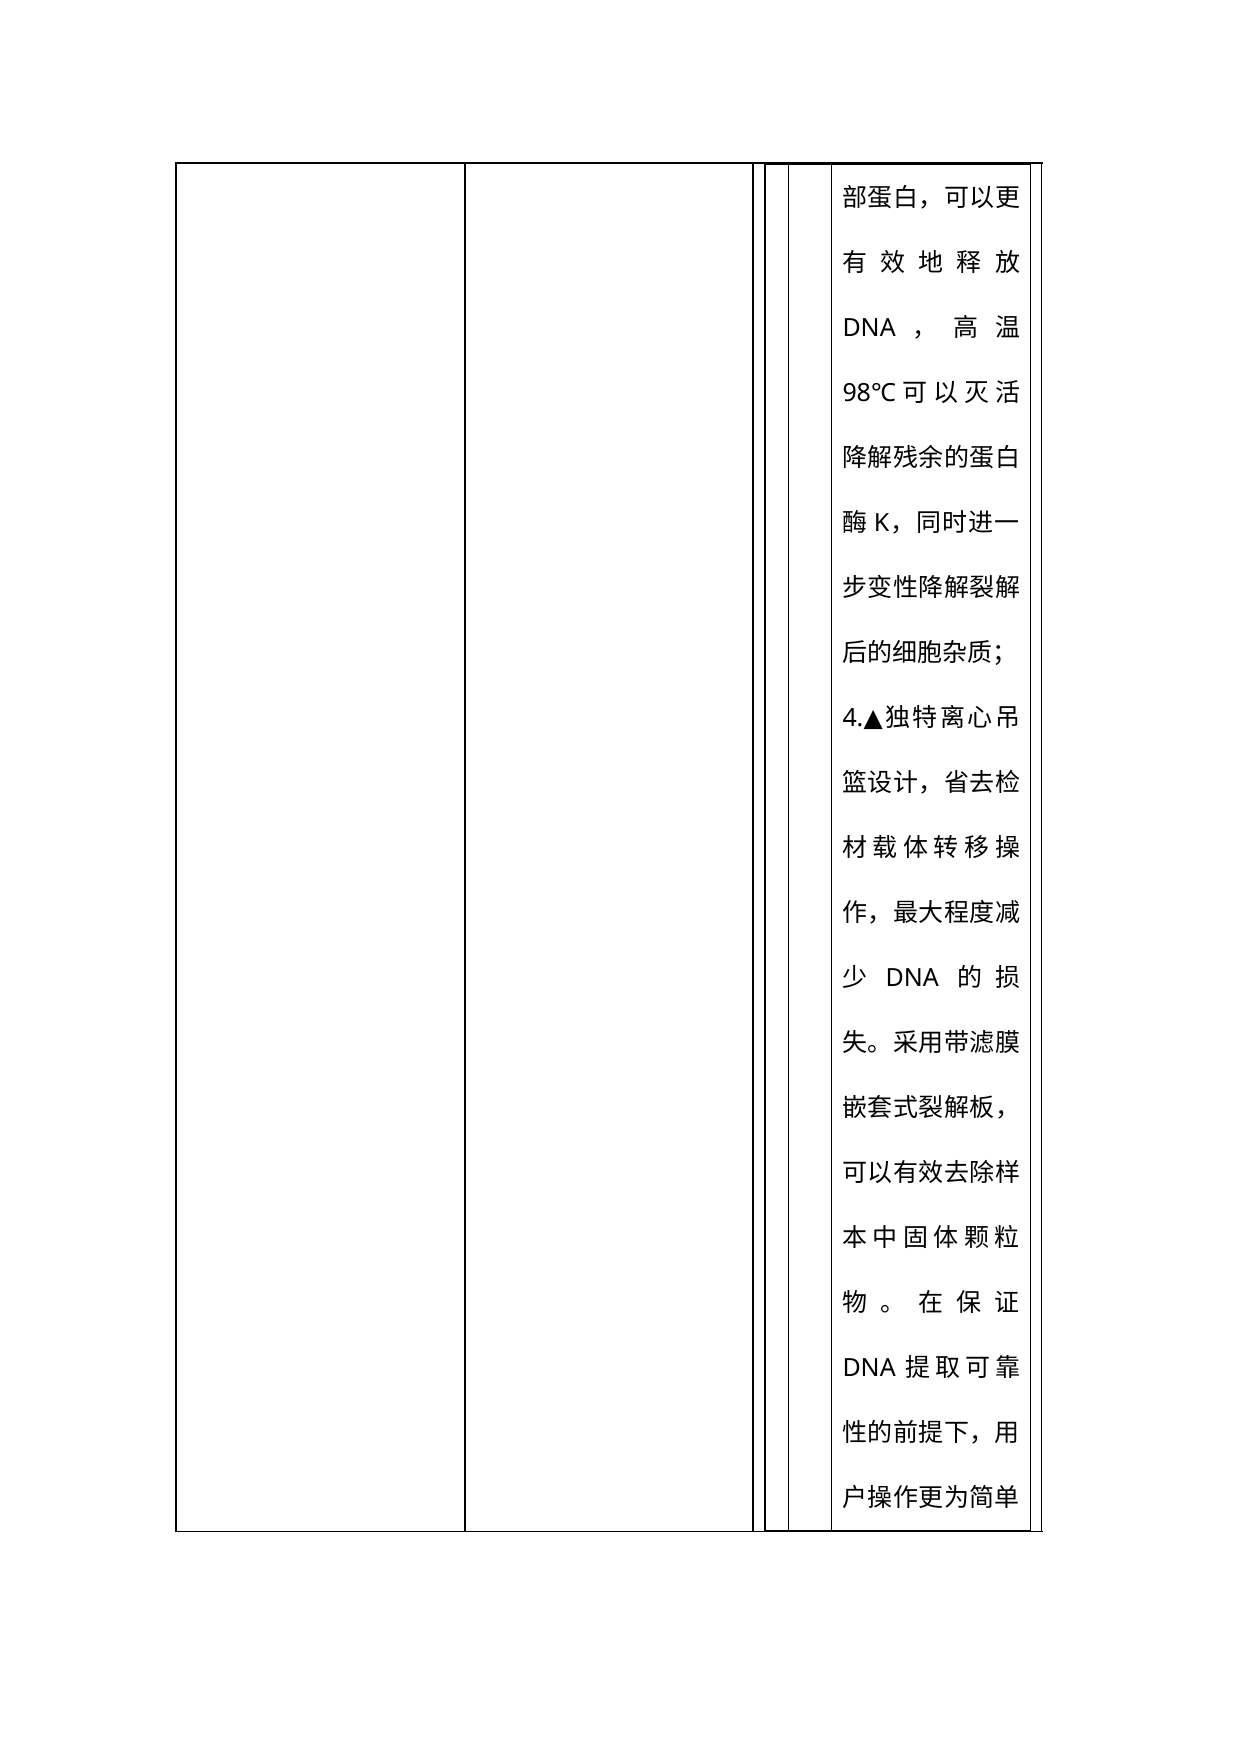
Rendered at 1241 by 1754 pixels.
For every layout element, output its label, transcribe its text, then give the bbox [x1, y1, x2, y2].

table_cell [177, 164, 464, 1531]
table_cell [789, 165, 831, 1530]
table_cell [1031, 164, 1041, 1531]
table_cell 1 [466, 164, 752, 1531]
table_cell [832, 165, 1030, 1530]
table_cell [754, 164, 764, 1531]
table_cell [766, 165, 788, 1530]
